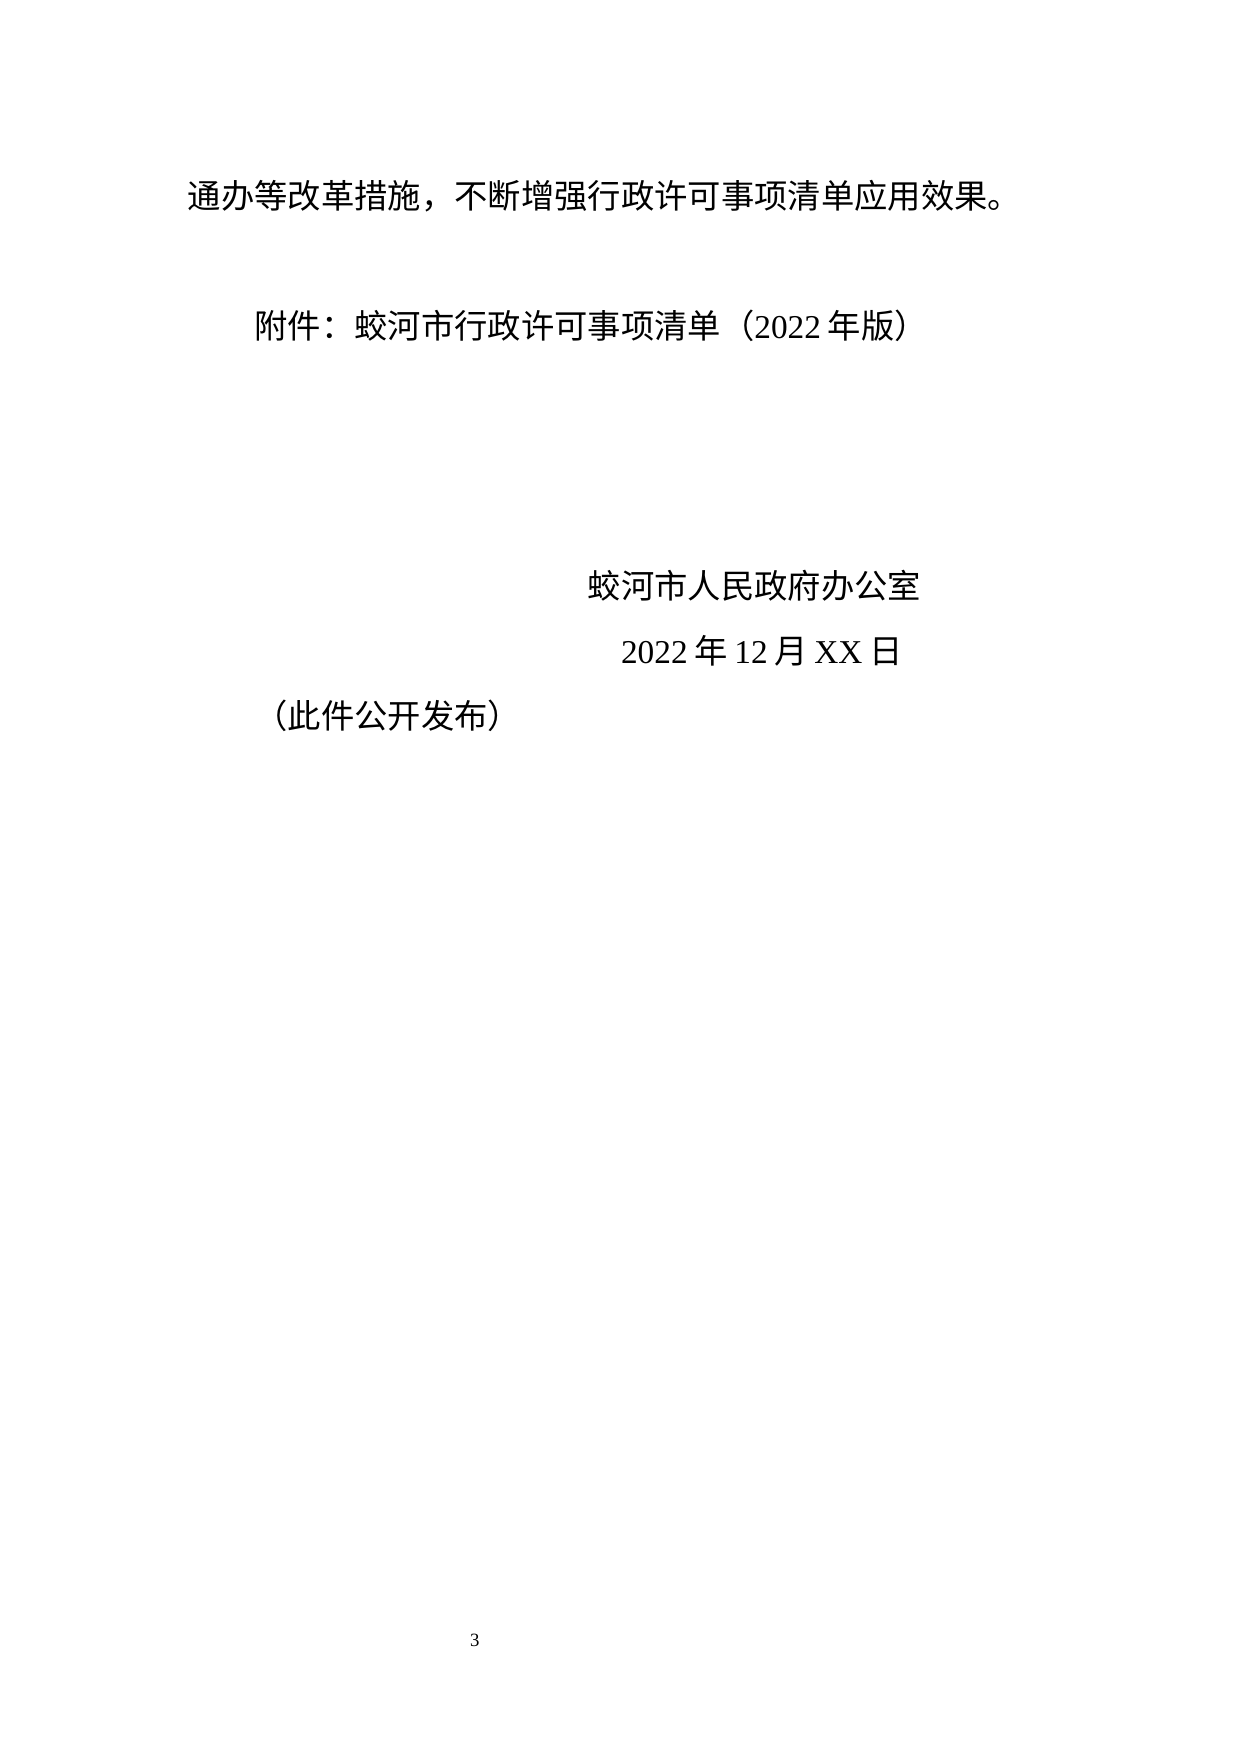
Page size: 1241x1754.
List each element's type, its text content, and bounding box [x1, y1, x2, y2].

list 2022年12月XX日 [187, 617, 1053, 682]
list 蛟河市人民政府办公室 [187, 552, 1053, 617]
list （此件公开发布） [187, 682, 1053, 747]
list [187, 162, 1053, 227]
list 附件：蛟河市行政许可事项清单（2022年版） [187, 292, 1053, 357]
